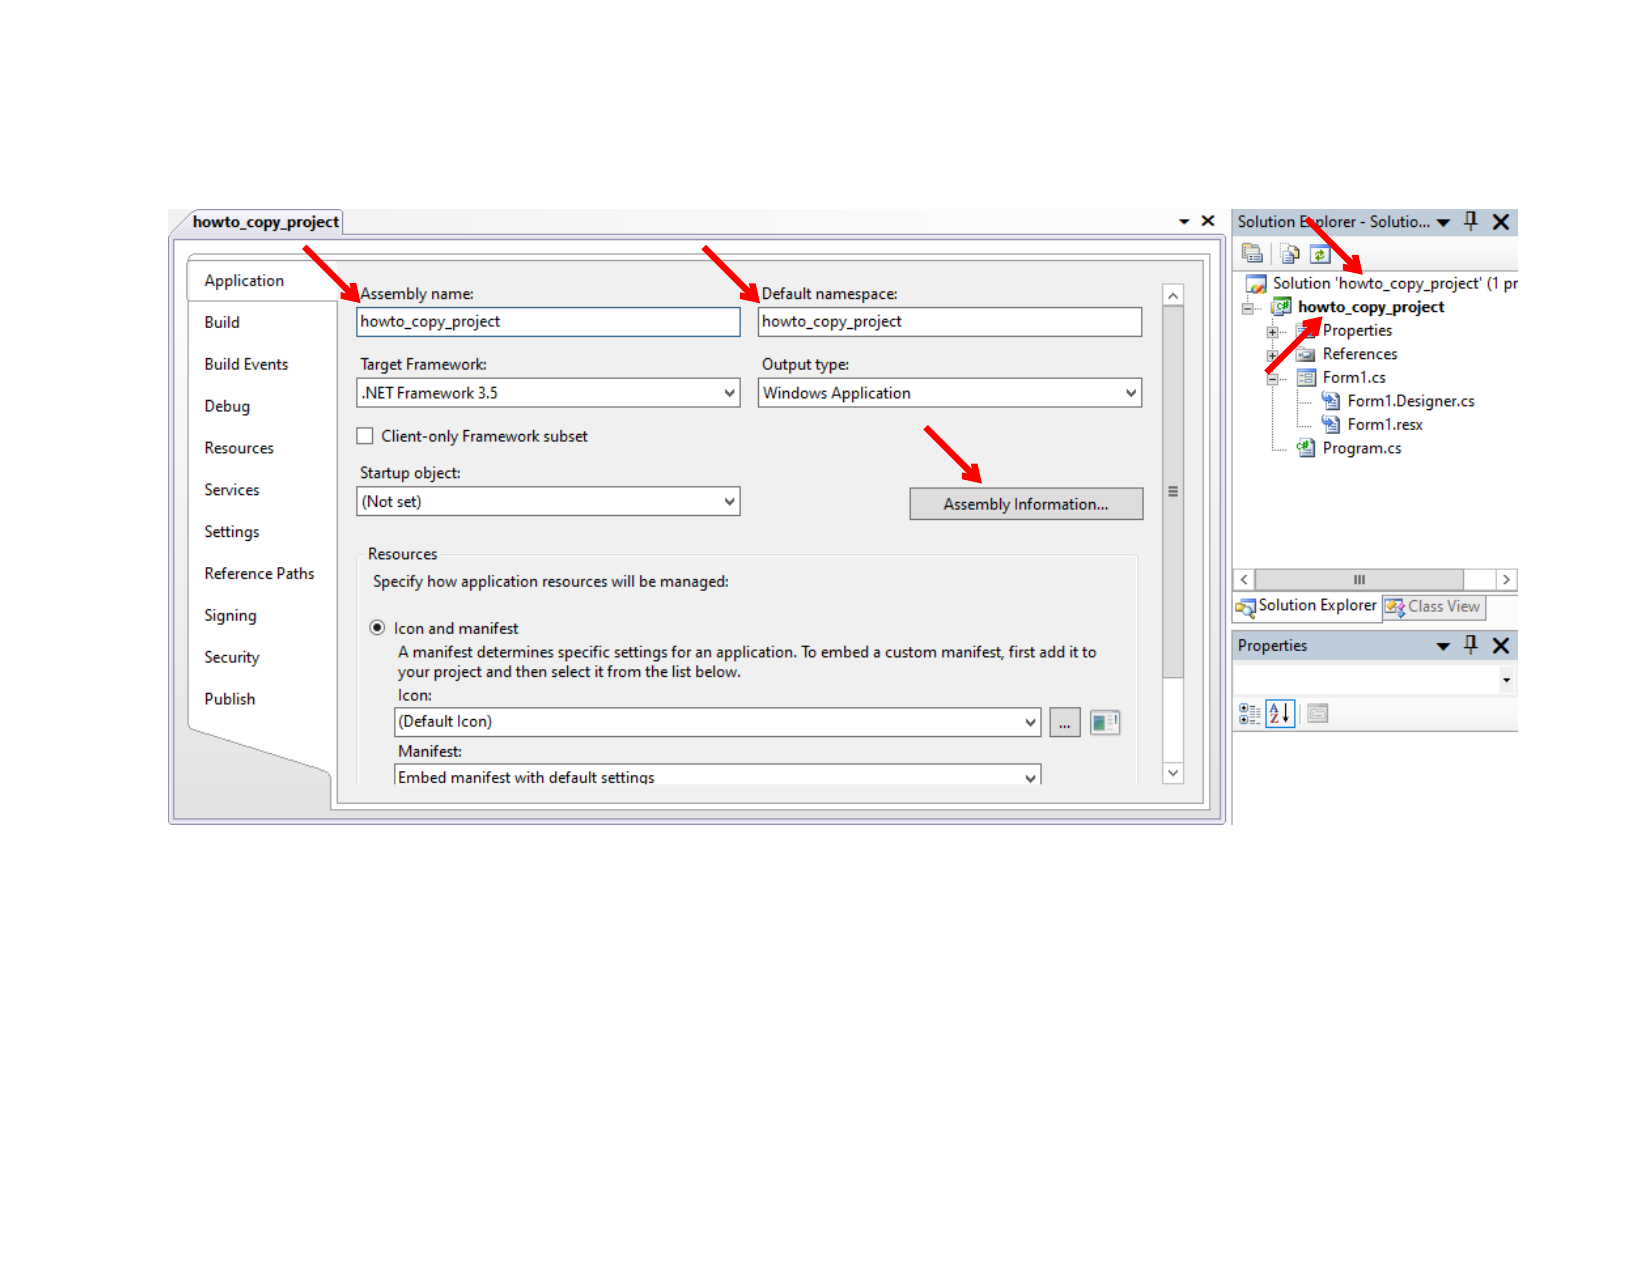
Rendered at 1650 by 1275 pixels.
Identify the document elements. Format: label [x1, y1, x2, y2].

picture [168, 209, 1518, 825]
